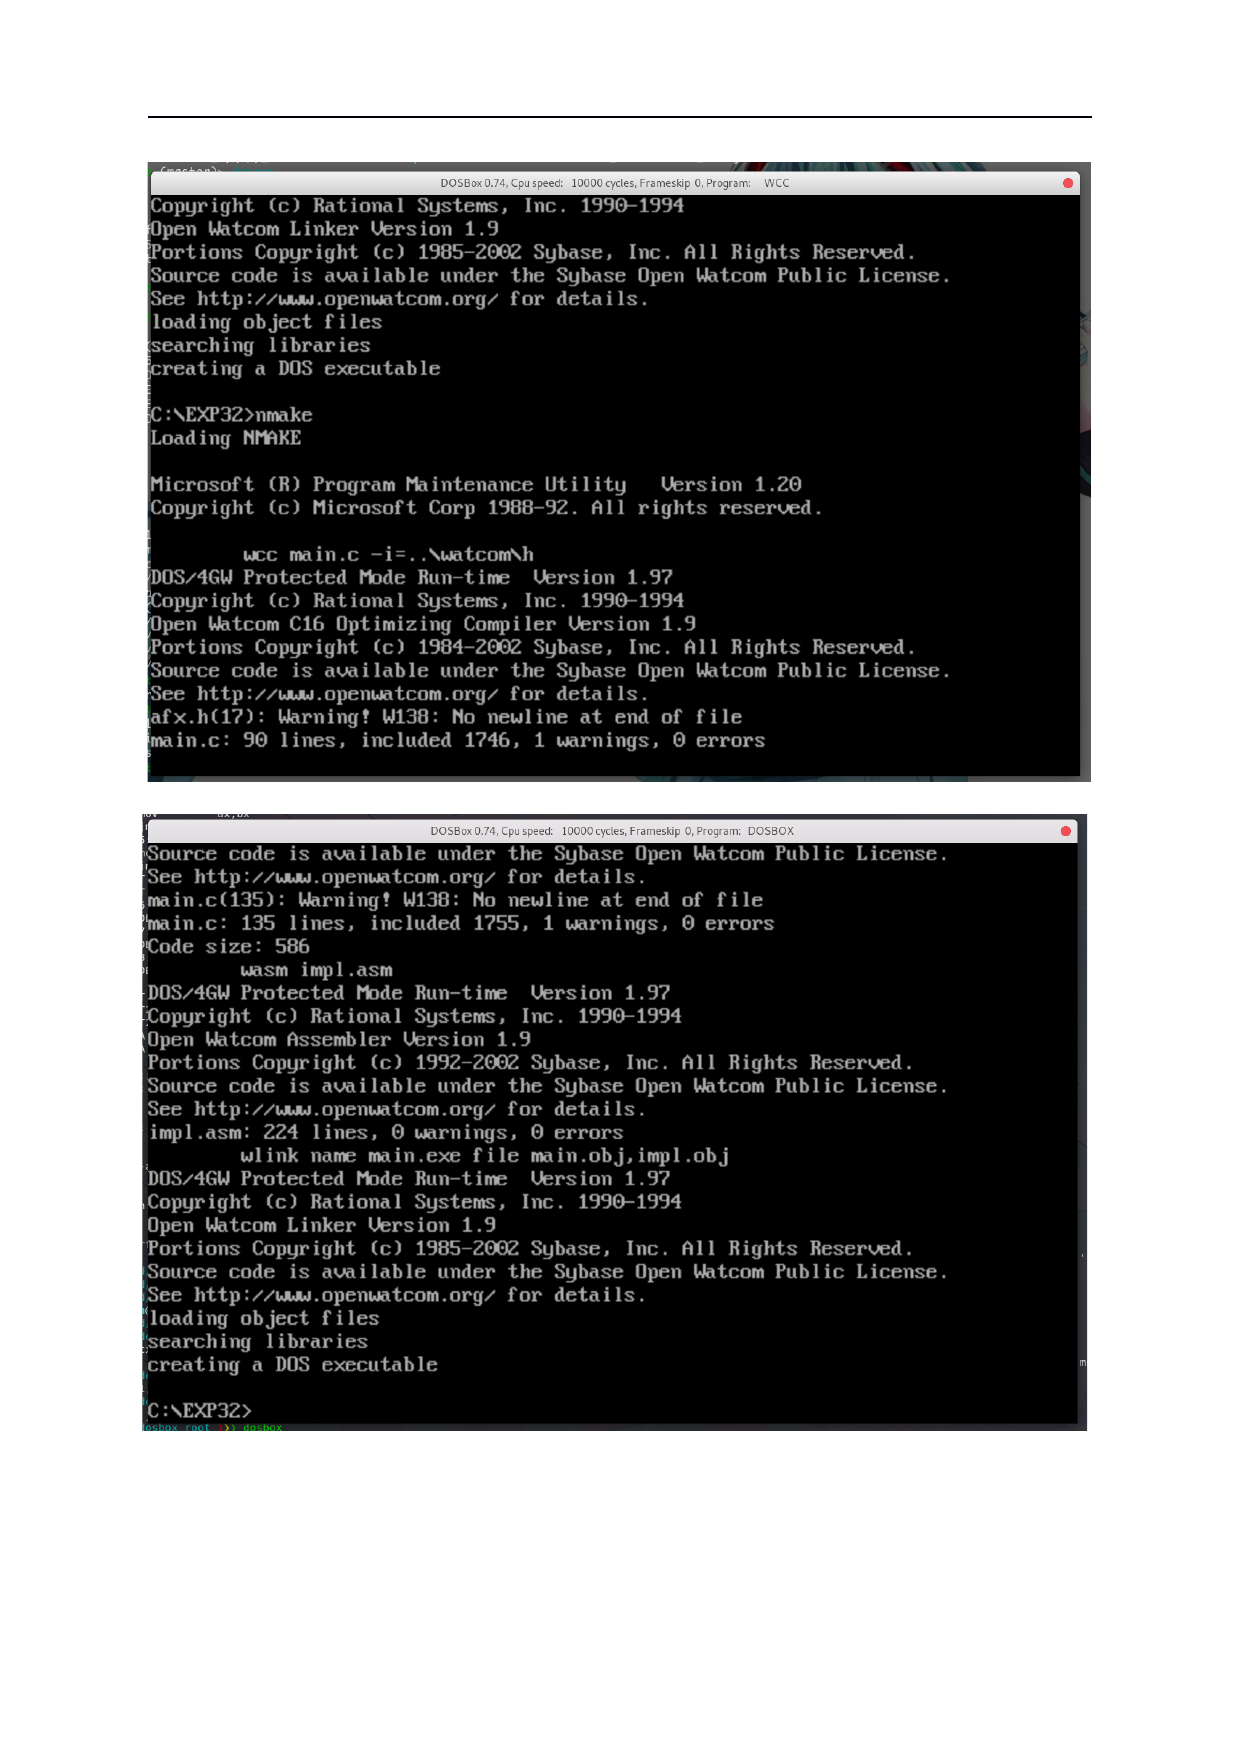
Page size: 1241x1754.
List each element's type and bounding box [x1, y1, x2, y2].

picture [142, 814, 1088, 1431]
picture [147, 162, 1091, 782]
